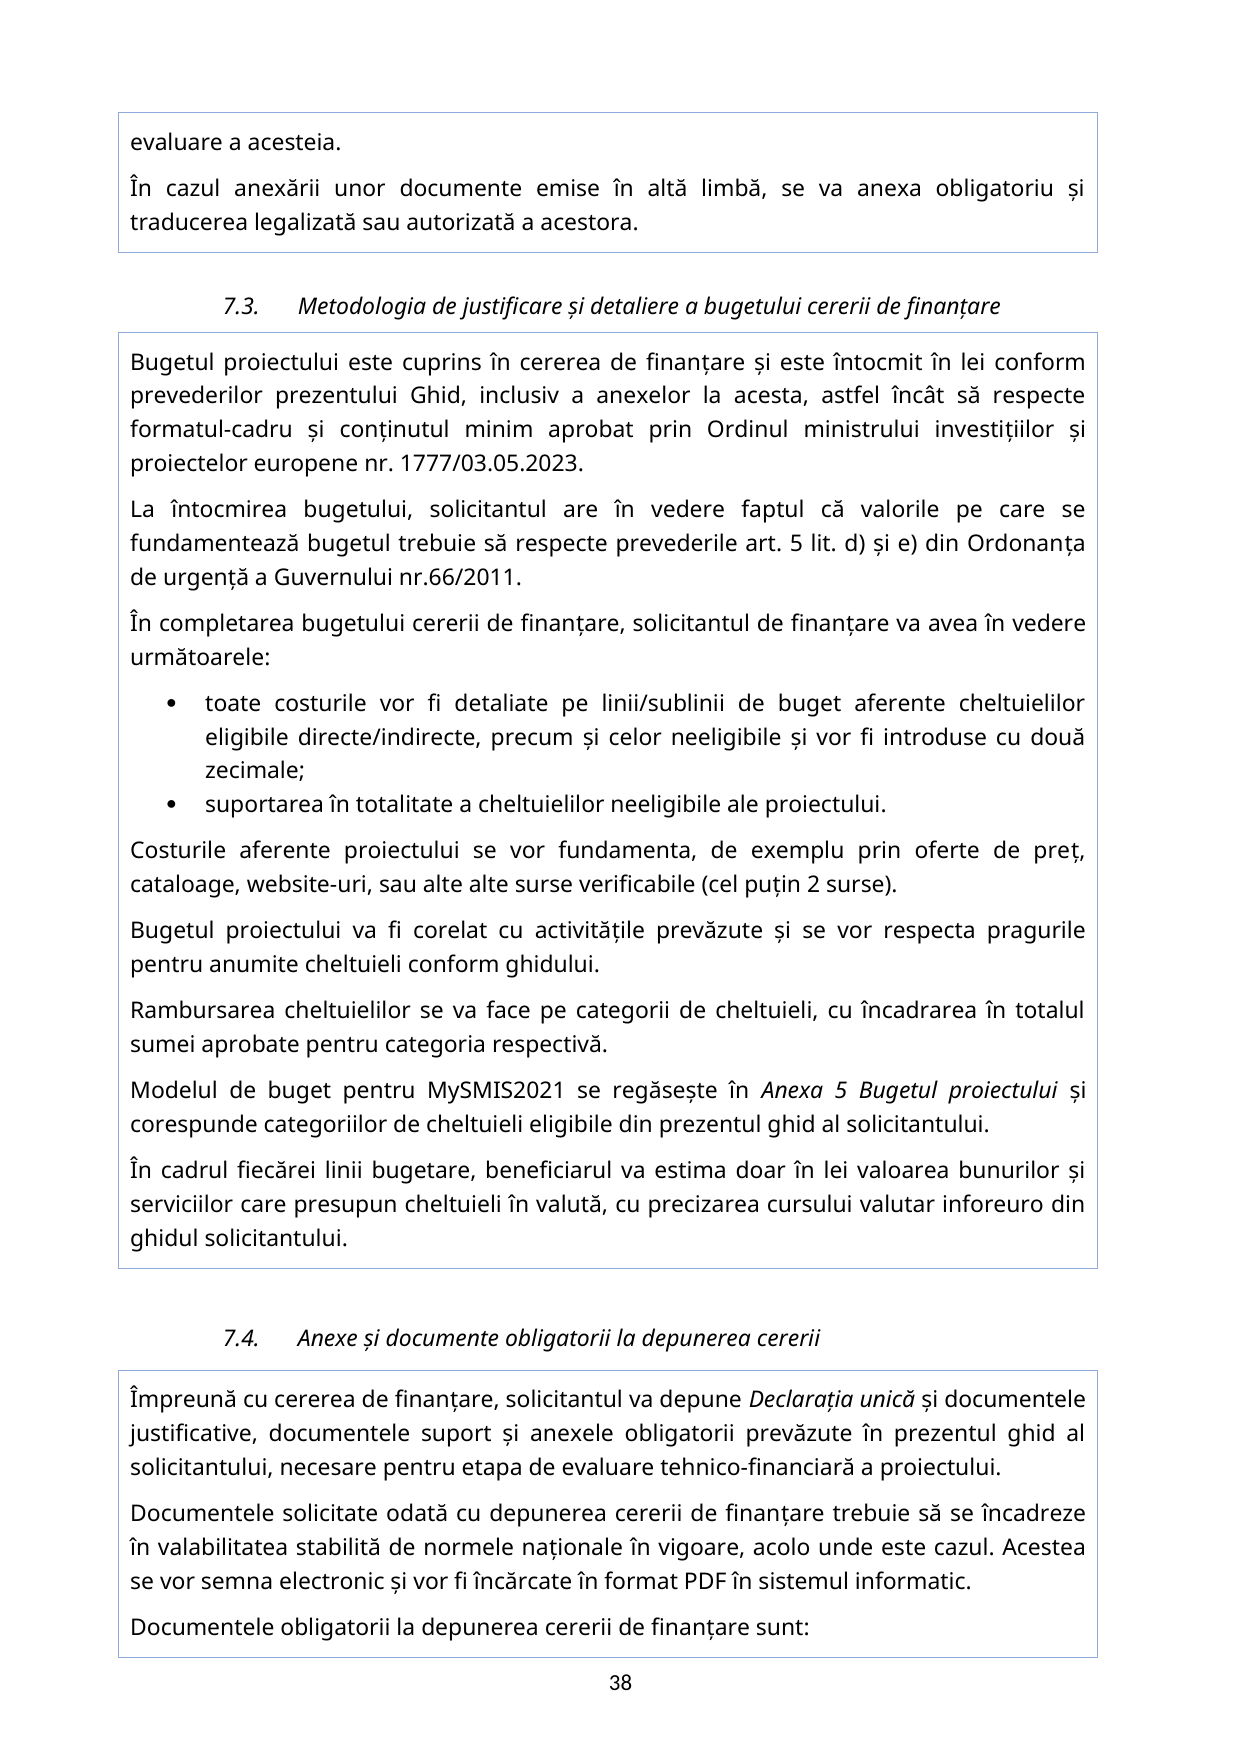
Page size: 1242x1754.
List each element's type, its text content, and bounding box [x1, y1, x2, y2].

table_header Bugetul proiectului este cuprins în cererea de finanțare și este întocmit în lei conform prevederilor prezentului Ghid, inclusiv a anexelor la acesta, astfel încât să respecte formatul-cadru și conținutul minim aprobat prin Ordinul ministrului investițiilor și proiectelor europene nr. 1777/03.05.2023. La întocmirea bugetului, solicitantul are în vedere faptul că valorile pe care se fundamentează bugetul trebuie să respecte prevederile art. 5 lit. d) și e) din Ordonanța de urgență a Guvernului nr.66/2011. În completarea bugetului cererii de finanțare, solicitantul de finanțare va avea în vedere următoarele: toate costurile vor fi detaliate pe linii/sublinii de buget aferente cheltuielilor eligibile directe/indirecte, precum și celor neeligibile și vor fi introduse cu două zecimale; suportarea în totalitate a cheltuielilor neeligibile ale proiectului. Costurile aferente proiectului se vor fundamenta, de exemplu prin oferte de preț, cataloage, website-uri, sau alte alte surse verificabile (cel puțin 2 surse). Bugetul proiectului va fi corelat cu activitățile prevăzute și se vor respecta pragurile pentru anumite cheltuieli conform ghidului. Rambursarea cheltuielilor se va face pe categorii de cheltuieli, cu încadrarea în totalul sumei aprobate pentru categoria respectivă. Modelul de buget pentru MySMIS2021 se regăsește în Anexa 5 Bugetul proiectului și corespunde categoriilor de cheltuieli eligibile din prezentul ghid al solicitantului. În cadrul fiecărei linii bugetare, beneficiarul va estima doar în lei valoarea bunurilor și serviciilor care presupun cheltuieli în valută, cu precizarea cursului valutar inforeuro din ghidul solicitantului. [119, 333, 1097, 1268]
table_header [119, 1371, 1097, 1657]
subtitle Anexe și documente obligatorii la depunerea cererii [223, 1306, 1122, 1357]
subtitle Metodologia de justificare și detaliere a bugetului cererii de finanțare [223, 290, 1122, 321]
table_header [119, 113, 1097, 252]
